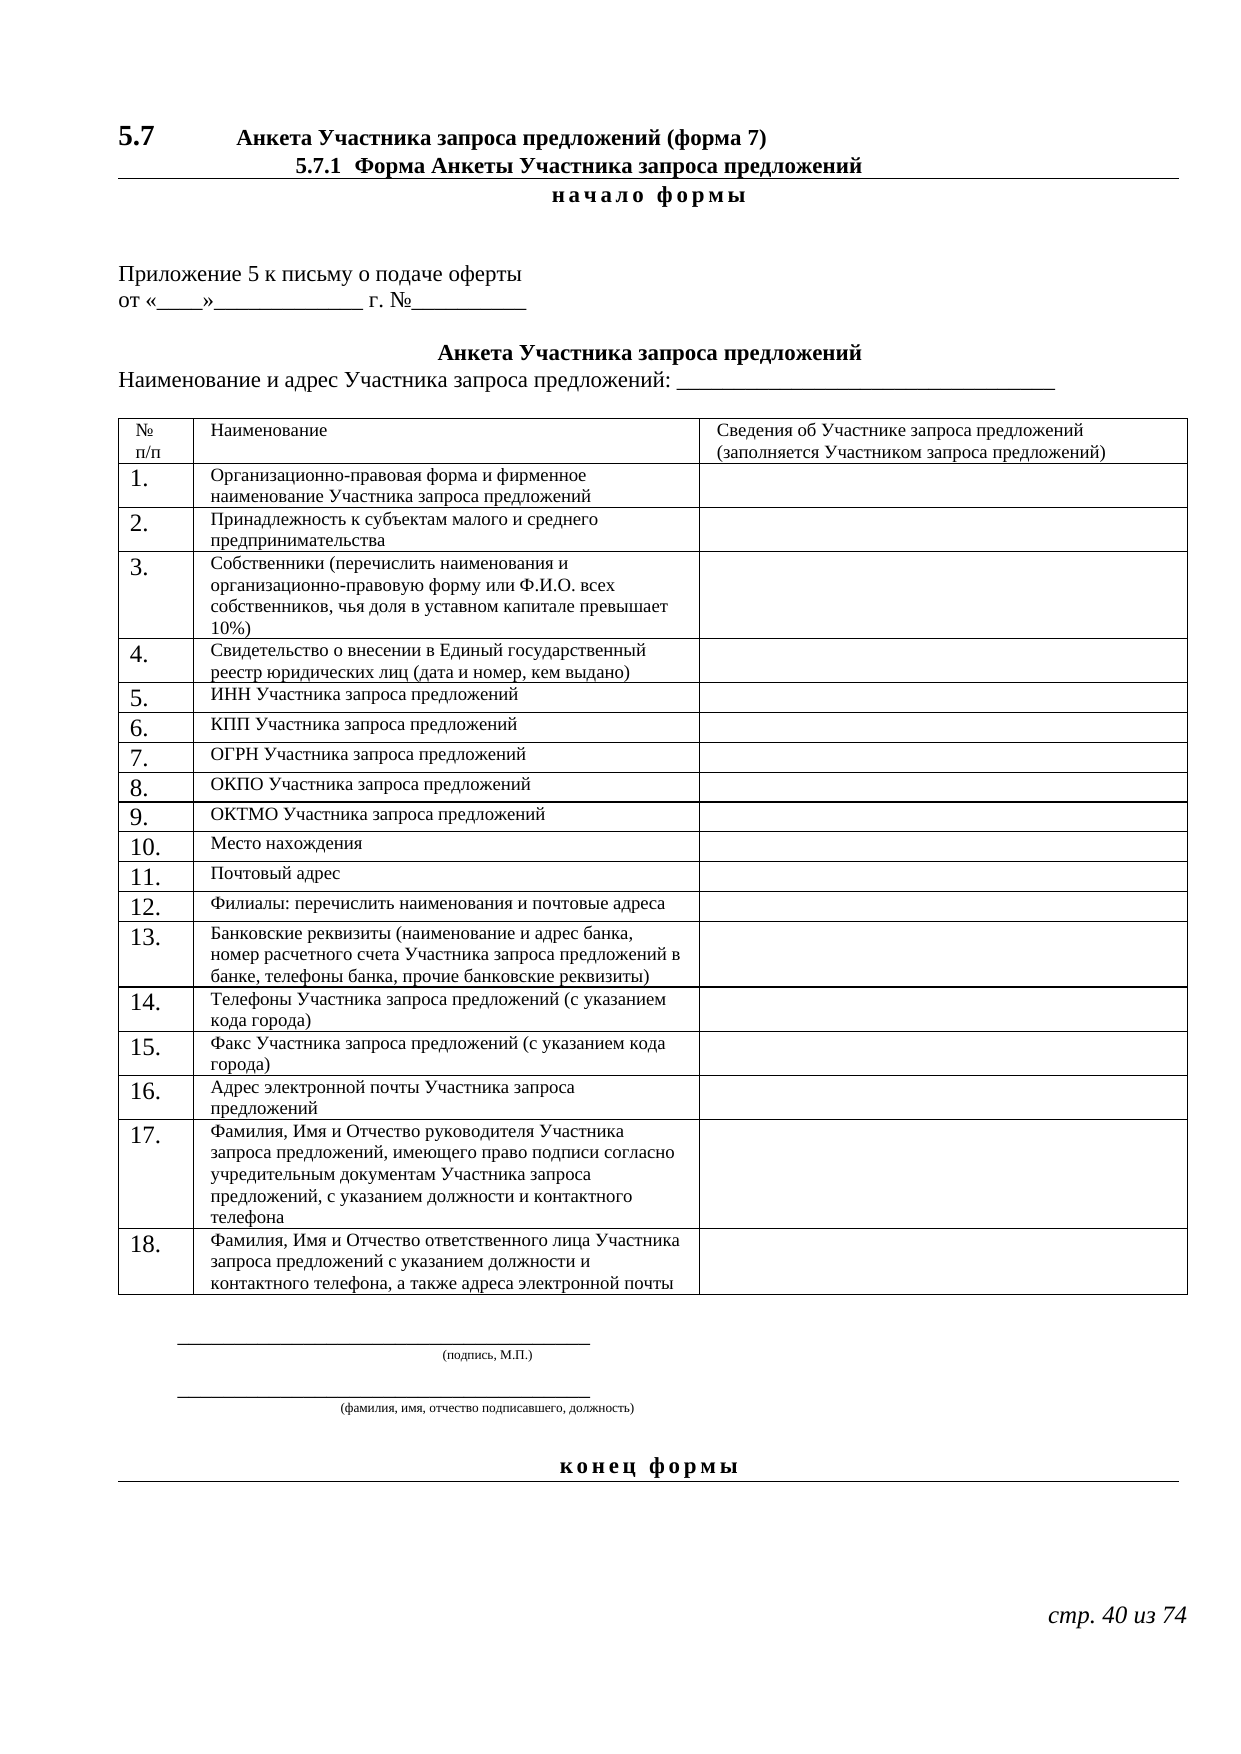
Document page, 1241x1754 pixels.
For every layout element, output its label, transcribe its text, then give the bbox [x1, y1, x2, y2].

text Наименование и адрес Участника запроса предложений: _________________________________ [118, 366, 1181, 392]
text ____________________________________ [118, 1373, 1181, 1400]
text (фамилия, имя, отчество подписавшего, должность) [118, 1400, 797, 1426]
text ____________________________________ [118, 1321, 1181, 1347]
table_cell [700, 639, 1187, 682]
text Анкета Участника запроса предложений [118, 339, 1181, 366]
table_cell [119, 892, 193, 921]
table_cell ИНН Участника запроса предложений [194, 683, 699, 712]
table_cell [700, 773, 1187, 801]
table_cell [119, 1032, 193, 1075]
table_cell Фамилия, Имя и Отчество ответственного лица Участника запроса предложений с указанием должности и контактного телефона, а также адреса электронной почты [194, 1229, 699, 1293]
text Форма Анкеты Участника запроса предложений [236, 152, 1181, 178]
table_cell Фамилия, Имя и Отчество руководителя Участника запроса предложений, имеющего право подписи согласно учредительным документам Участника запроса предложений, с указанием должности и контактного телефона [194, 1120, 699, 1228]
table_cell [119, 988, 193, 1031]
table_cell Организационно-правовая форма и фирменное наименование Участника запроса предложений [194, 464, 699, 507]
text начало формы [118, 179, 1179, 207]
table_cell Банковские реквизиты (наименование и адрес банка, номер расчетного счета Участника запроса предложений в банке, телефоны банка, прочие банковские реквизиты) [194, 922, 699, 986]
text конец формы [118, 1453, 1179, 1481]
text (подпись, М.П.) [118, 1347, 797, 1373]
table_cell [700, 683, 1187, 712]
table_cell [700, 1076, 1187, 1119]
table_cell [700, 552, 1187, 638]
table_cell [700, 1229, 1187, 1293]
table_cell [119, 713, 193, 742]
table_cell Телефоны Участника запроса предложений (с указанием кода города) [194, 988, 699, 1031]
table_cell [700, 743, 1187, 772]
table_cell [119, 464, 193, 507]
table_cell [119, 552, 193, 638]
table_cell Принадлежность к субъектам малого и среднего предпринимательства [194, 508, 699, 551]
table_cell Место нахождения [194, 832, 699, 861]
table_cell Свидетельство о внесении в Единый государственный реестр юридических лиц (дата и номер, кем выдано) [194, 639, 699, 682]
table_cell ОКПО Участника запроса предложений [194, 773, 699, 801]
table_cell [119, 743, 193, 772]
table_cell Почтовый адрес [194, 862, 699, 891]
table_cell [119, 683, 193, 712]
table_cell [700, 988, 1187, 1031]
table_cell [119, 803, 193, 831]
table_header № п/п [119, 419, 193, 462]
table_cell [119, 508, 193, 551]
table_cell [700, 803, 1187, 831]
table_cell [119, 773, 193, 801]
table_header Сведения об Участнике запроса предложений (заполняется Участником запроса предложений) [700, 419, 1187, 462]
table_cell [700, 862, 1187, 891]
table_cell [700, 713, 1187, 742]
table_cell КПП Участника запроса предложений [194, 713, 699, 742]
table_cell [119, 1076, 193, 1119]
table_cell [700, 1120, 1187, 1228]
table_cell [119, 922, 193, 986]
table_cell [119, 832, 193, 861]
table_cell [119, 862, 193, 891]
table_cell [700, 892, 1187, 921]
table_cell ОГРН Участника запроса предложений [194, 743, 699, 772]
table_cell [700, 922, 1187, 986]
table_cell [119, 1229, 193, 1293]
table_cell Адрес электронной почты Участника запроса предложений [194, 1076, 699, 1119]
text Приложение 5 к письму о подаче оферты от «____»_____________ г. №__________ [118, 260, 1181, 313]
table_cell ОКТМО Участника запроса предложений [194, 803, 699, 831]
subtitle Анкета Участника запроса предложений (форма 7) [118, 118, 1181, 152]
table_cell [119, 639, 193, 682]
table_cell Собственники (перечислить наименования и организационно-правовую форму или Ф.И.О. всех собственников, чья доля в уставном капитале превышает 10%) [194, 552, 699, 638]
table_cell [700, 508, 1187, 551]
table_cell [700, 464, 1187, 507]
table_cell Факс Участника запроса предложений (с указанием кода города) [194, 1032, 699, 1075]
table_cell Филиалы: перечислить наименования и почтовые адреса [194, 892, 699, 921]
table_cell [700, 1032, 1187, 1075]
table_cell [700, 832, 1187, 861]
table_cell [119, 1120, 193, 1228]
table_header Наименование [194, 419, 699, 462]
